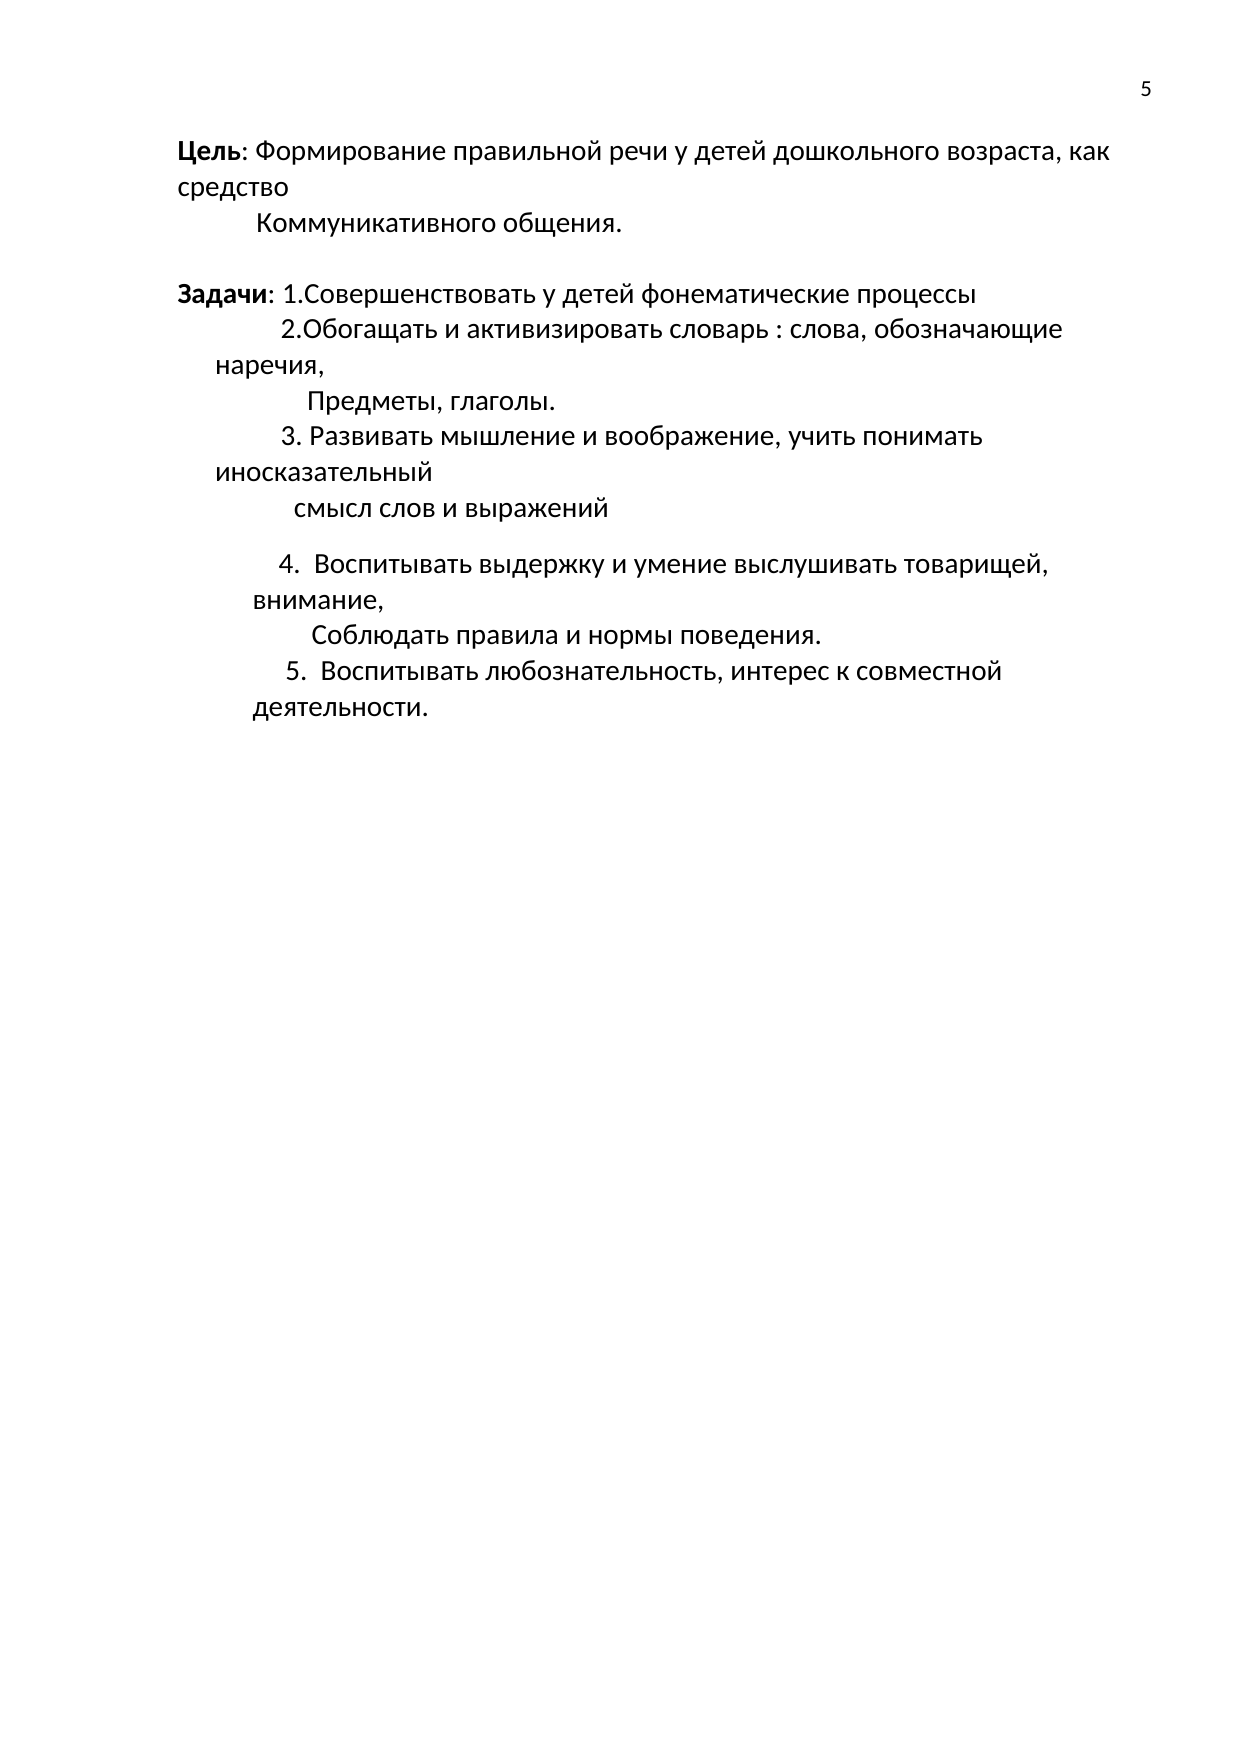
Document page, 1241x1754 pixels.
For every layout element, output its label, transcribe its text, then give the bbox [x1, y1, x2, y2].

text 2.Обогащать и активизировать словарь : слова, обозначающие наречия, [215, 311, 1152, 382]
text смысл слов и выражений [215, 489, 1152, 524]
list 4. Воспитывать выдержку и умение выслушивать товарищей, внимание, [252, 545, 1152, 616]
list Соблюдать правила и нормы поведения. [252, 616, 1152, 652]
text Предметы, глаголы. [215, 382, 1152, 417]
text 3. Развивать мышление и воображение, учить понимать иносказательный [215, 417, 1152, 489]
text Цель: Формирование правильной речи у детей дошкольного возраста, как средство [177, 132, 1152, 204]
list 5. Воспитывать любознательность, интерес к совместной деятельности. [252, 652, 1152, 723]
text Задачи: 1.Совершенствовать у детей фонематические процессы [177, 275, 1152, 311]
text Коммуникативного общения. [177, 204, 1152, 239]
